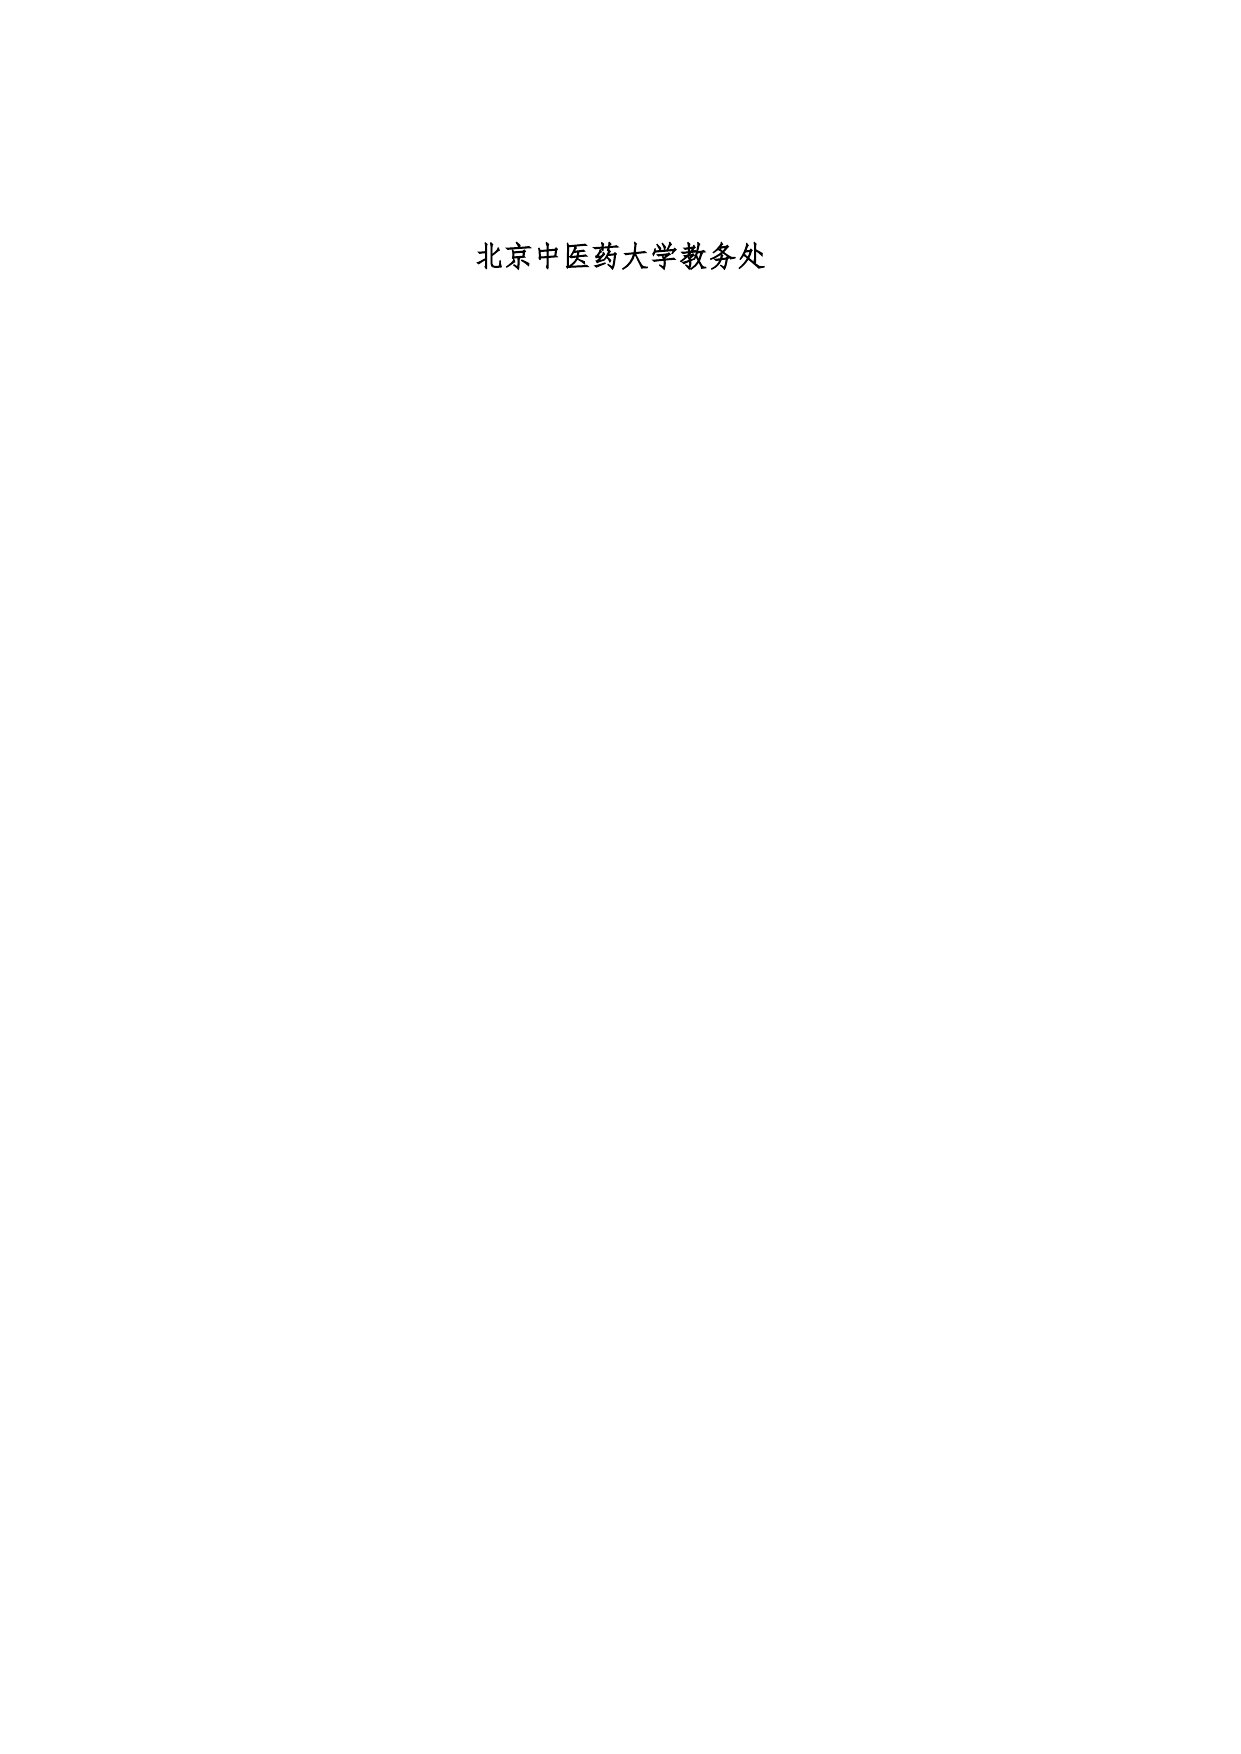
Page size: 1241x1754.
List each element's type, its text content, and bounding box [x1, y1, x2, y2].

text 北京中医药大学教务处 [187, 237, 1053, 270]
